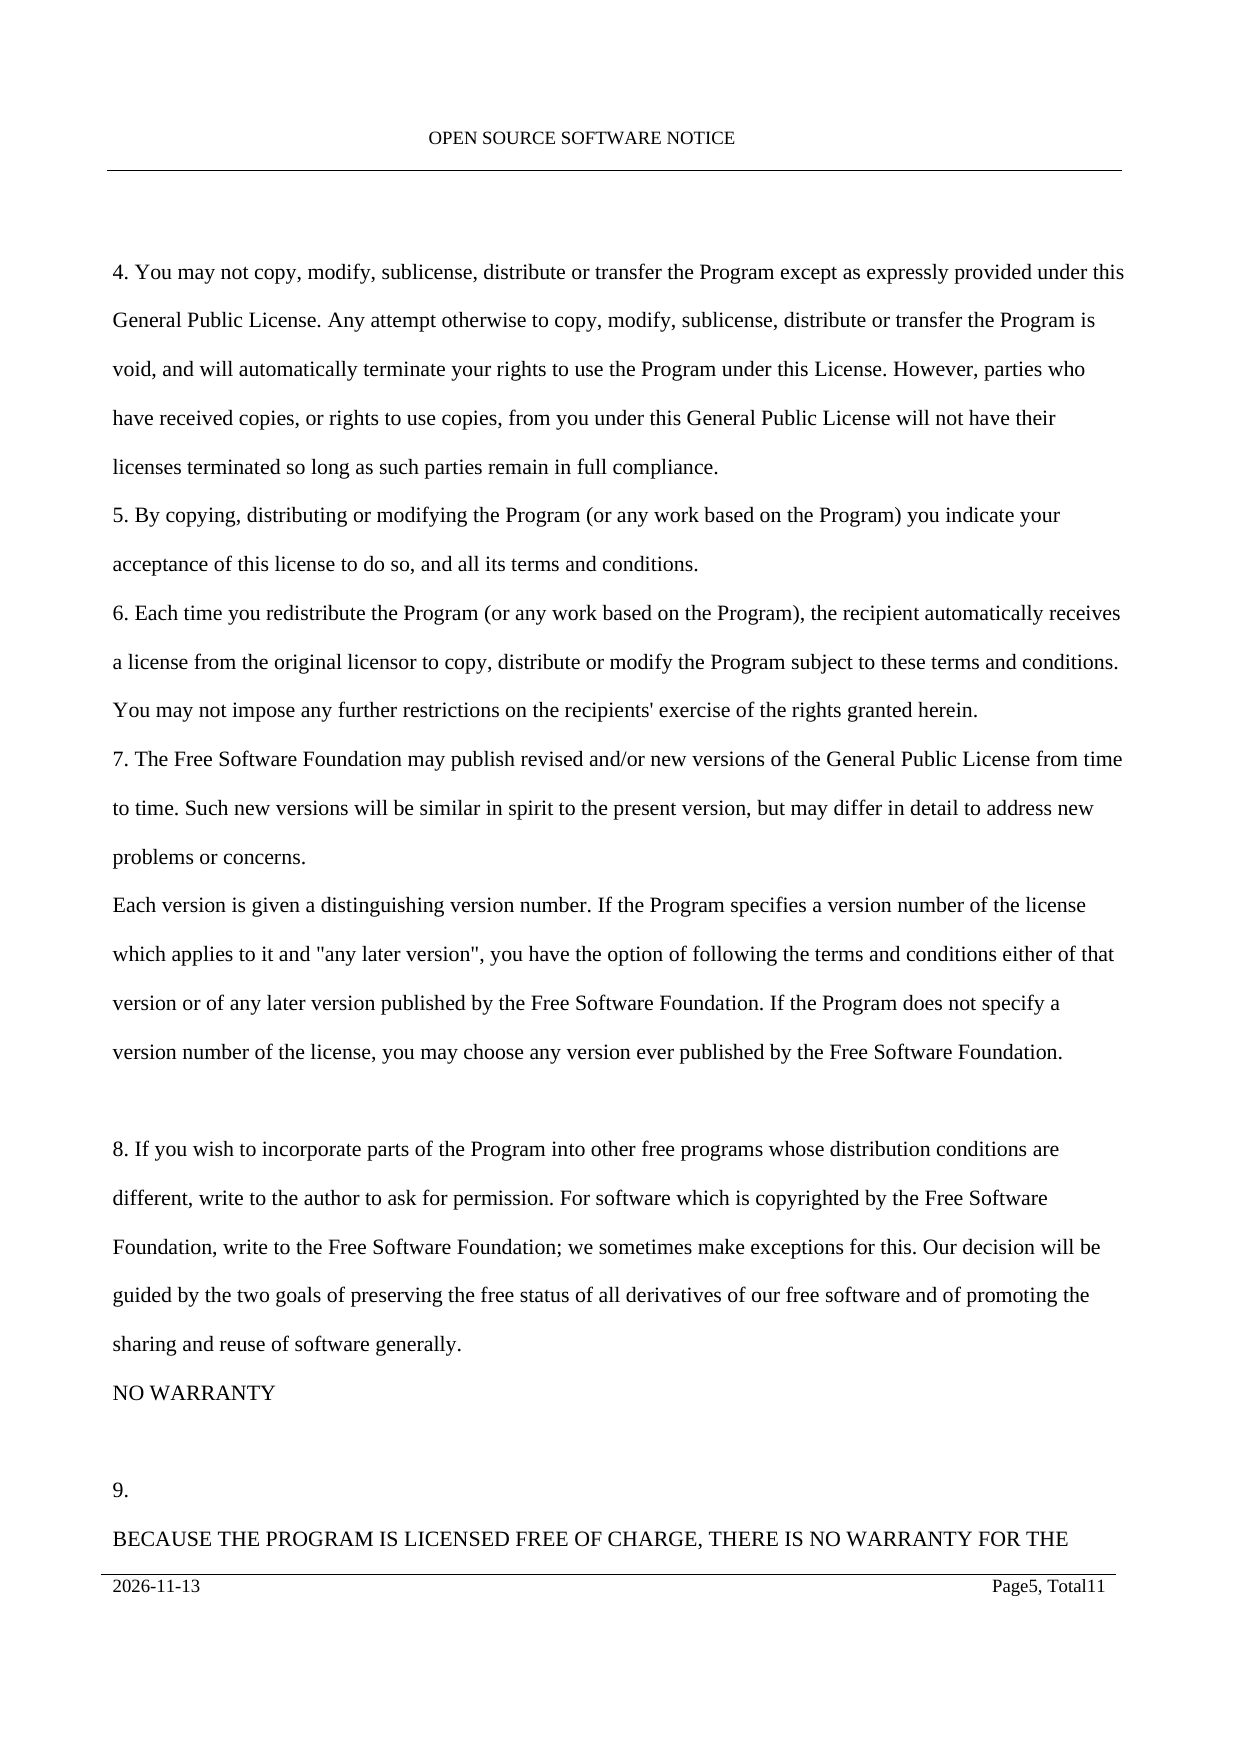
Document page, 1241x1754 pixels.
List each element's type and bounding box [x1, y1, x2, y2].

text [112, 206, 1128, 1555]
